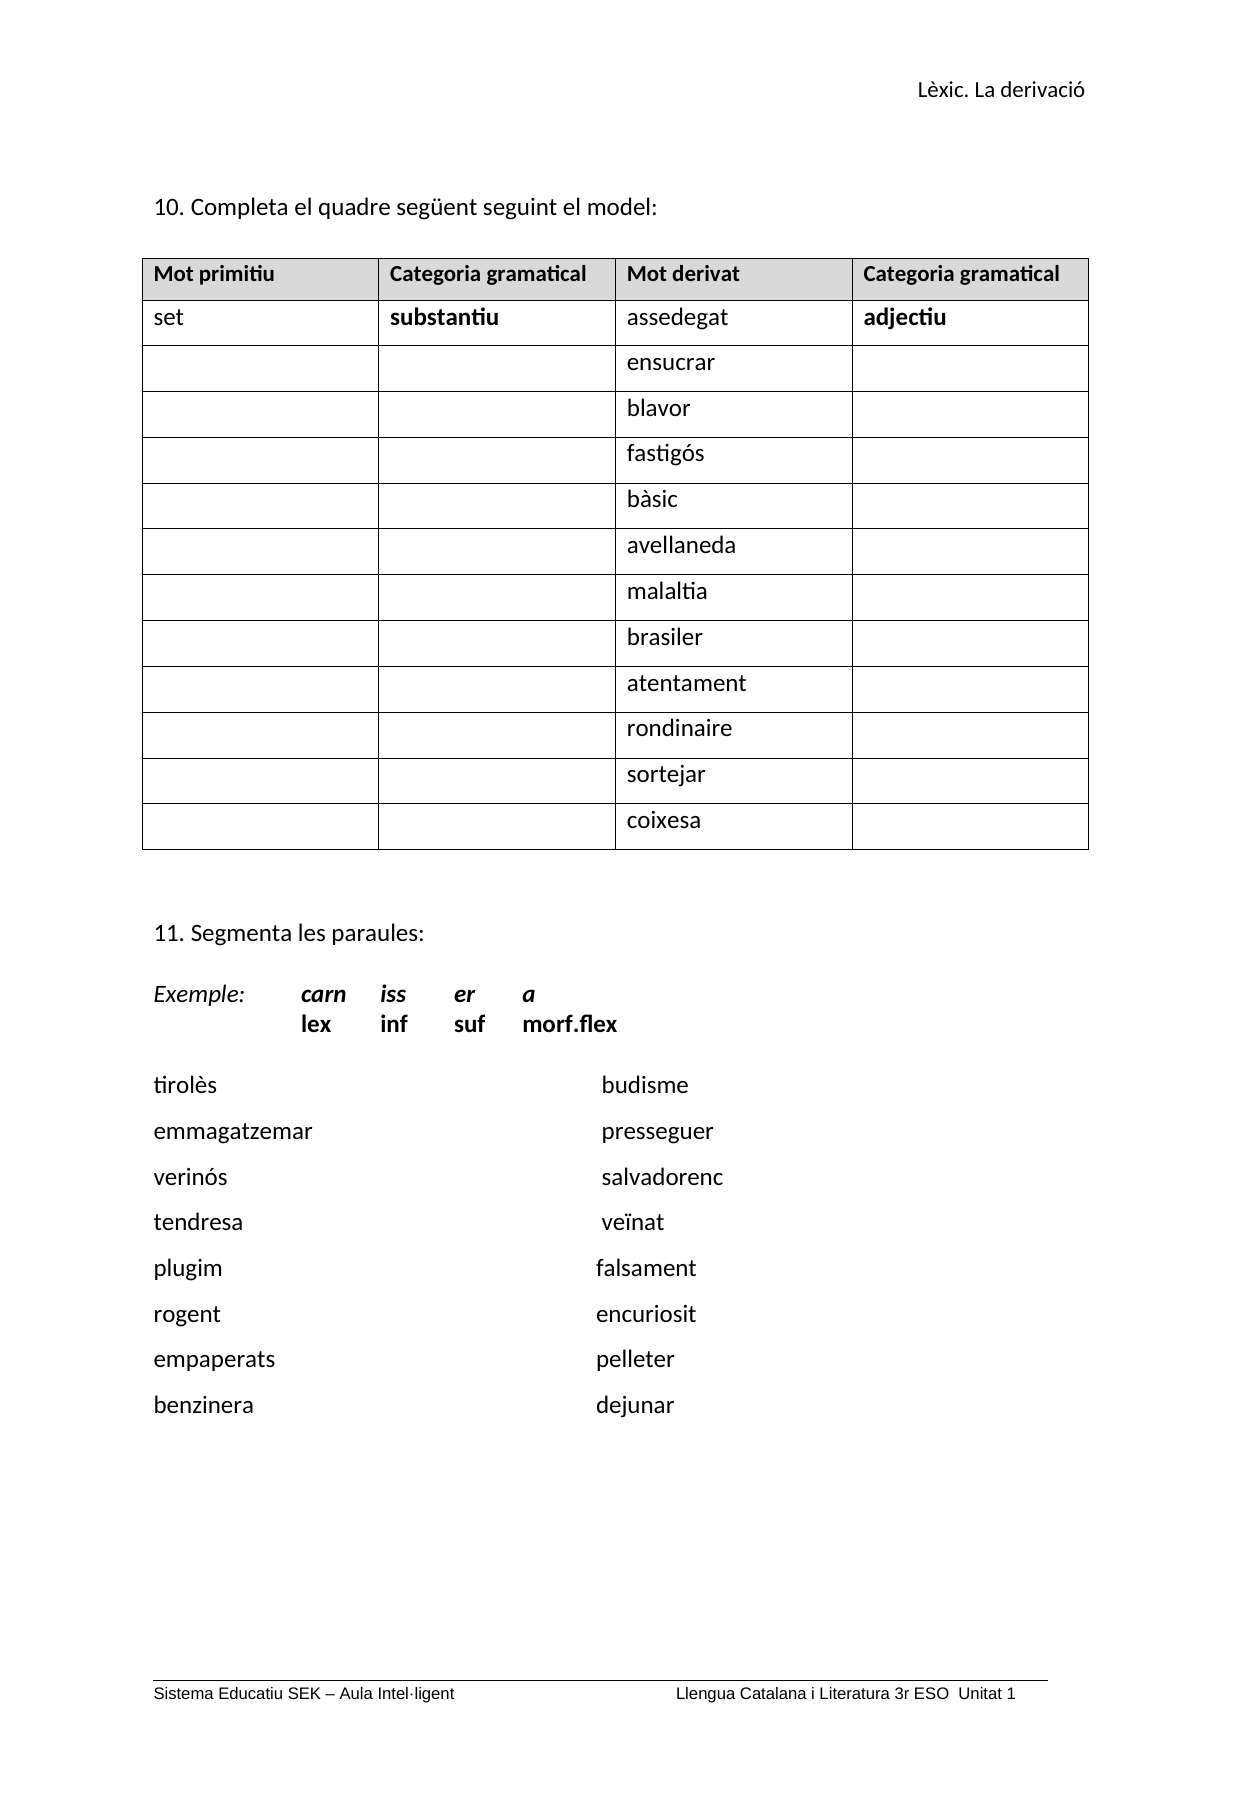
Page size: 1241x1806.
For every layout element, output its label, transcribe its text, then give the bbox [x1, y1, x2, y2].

table_cell bàsic [616, 484, 852, 528]
table_cell [853, 575, 1088, 620]
table_cell [379, 438, 615, 482]
table_header Mot derivat [616, 259, 852, 300]
table_cell fastigós [616, 438, 852, 482]
table_cell [143, 484, 378, 528]
text empaperats pelleter [153, 1344, 1085, 1374]
table_cell [853, 392, 1088, 437]
table_cell [853, 713, 1088, 757]
table_cell [143, 529, 378, 574]
table_cell [143, 575, 378, 620]
table_cell [853, 621, 1088, 666]
table_cell [379, 713, 615, 757]
table_header Categoria gramatical [379, 259, 615, 300]
text emmagatzemar presseguer [153, 1115, 1085, 1146]
text tirolès budisme [153, 1069, 1085, 1100]
table_cell malaltia [616, 575, 852, 620]
text tendresa veïnat [153, 1206, 1085, 1237]
table_cell coixesa [616, 804, 852, 849]
table_cell adjectiu [853, 301, 1088, 345]
table_cell blavor [616, 392, 852, 437]
table_header Categoria gramatical [853, 259, 1088, 300]
table_cell [143, 667, 378, 712]
table_cell [853, 667, 1088, 712]
table_header Mot primitiu [143, 259, 378, 300]
table_cell [143, 438, 378, 482]
table_cell sortejar [616, 759, 852, 803]
text 11. Segmenta les paraules: [153, 917, 1085, 947]
table_cell [379, 804, 615, 849]
table_cell [379, 667, 615, 712]
table_cell [853, 759, 1088, 803]
table_cell [143, 713, 378, 757]
table_cell avellaneda [616, 529, 852, 574]
table_cell rondinaire [616, 713, 852, 757]
table_cell [853, 529, 1088, 574]
table_cell set [143, 301, 378, 345]
table_cell substantiu [379, 301, 615, 345]
text plugim falsament [153, 1252, 1085, 1283]
text benzinera dejunar [153, 1389, 1085, 1420]
table_cell [379, 759, 615, 803]
text 10. Completa el quadre següent seguint el model: [153, 191, 1085, 222]
table_cell brasiler [616, 621, 852, 666]
table_cell [143, 621, 378, 666]
table_cell assedegat [616, 301, 852, 345]
table_cell [379, 621, 615, 666]
table_cell [853, 484, 1088, 528]
text rogent encuriosit [153, 1298, 1085, 1328]
table_cell [853, 438, 1088, 482]
table_cell [379, 346, 615, 391]
text verinós salvadorenc [153, 1161, 1085, 1191]
table_cell [379, 484, 615, 528]
table_cell [379, 575, 615, 620]
text Exemple: carn iss er a [153, 978, 1085, 1008]
table_cell [143, 804, 378, 849]
table_cell ensucrar [616, 346, 852, 391]
table_cell [379, 392, 615, 437]
table_cell [143, 392, 378, 437]
table_cell [379, 529, 615, 574]
table_cell [143, 759, 378, 803]
table_cell [143, 346, 378, 391]
table_cell [853, 804, 1088, 849]
table_cell [853, 346, 1088, 391]
table_cell atentament [616, 667, 852, 712]
text lex inf suf morf.flex [227, 1008, 1085, 1039]
